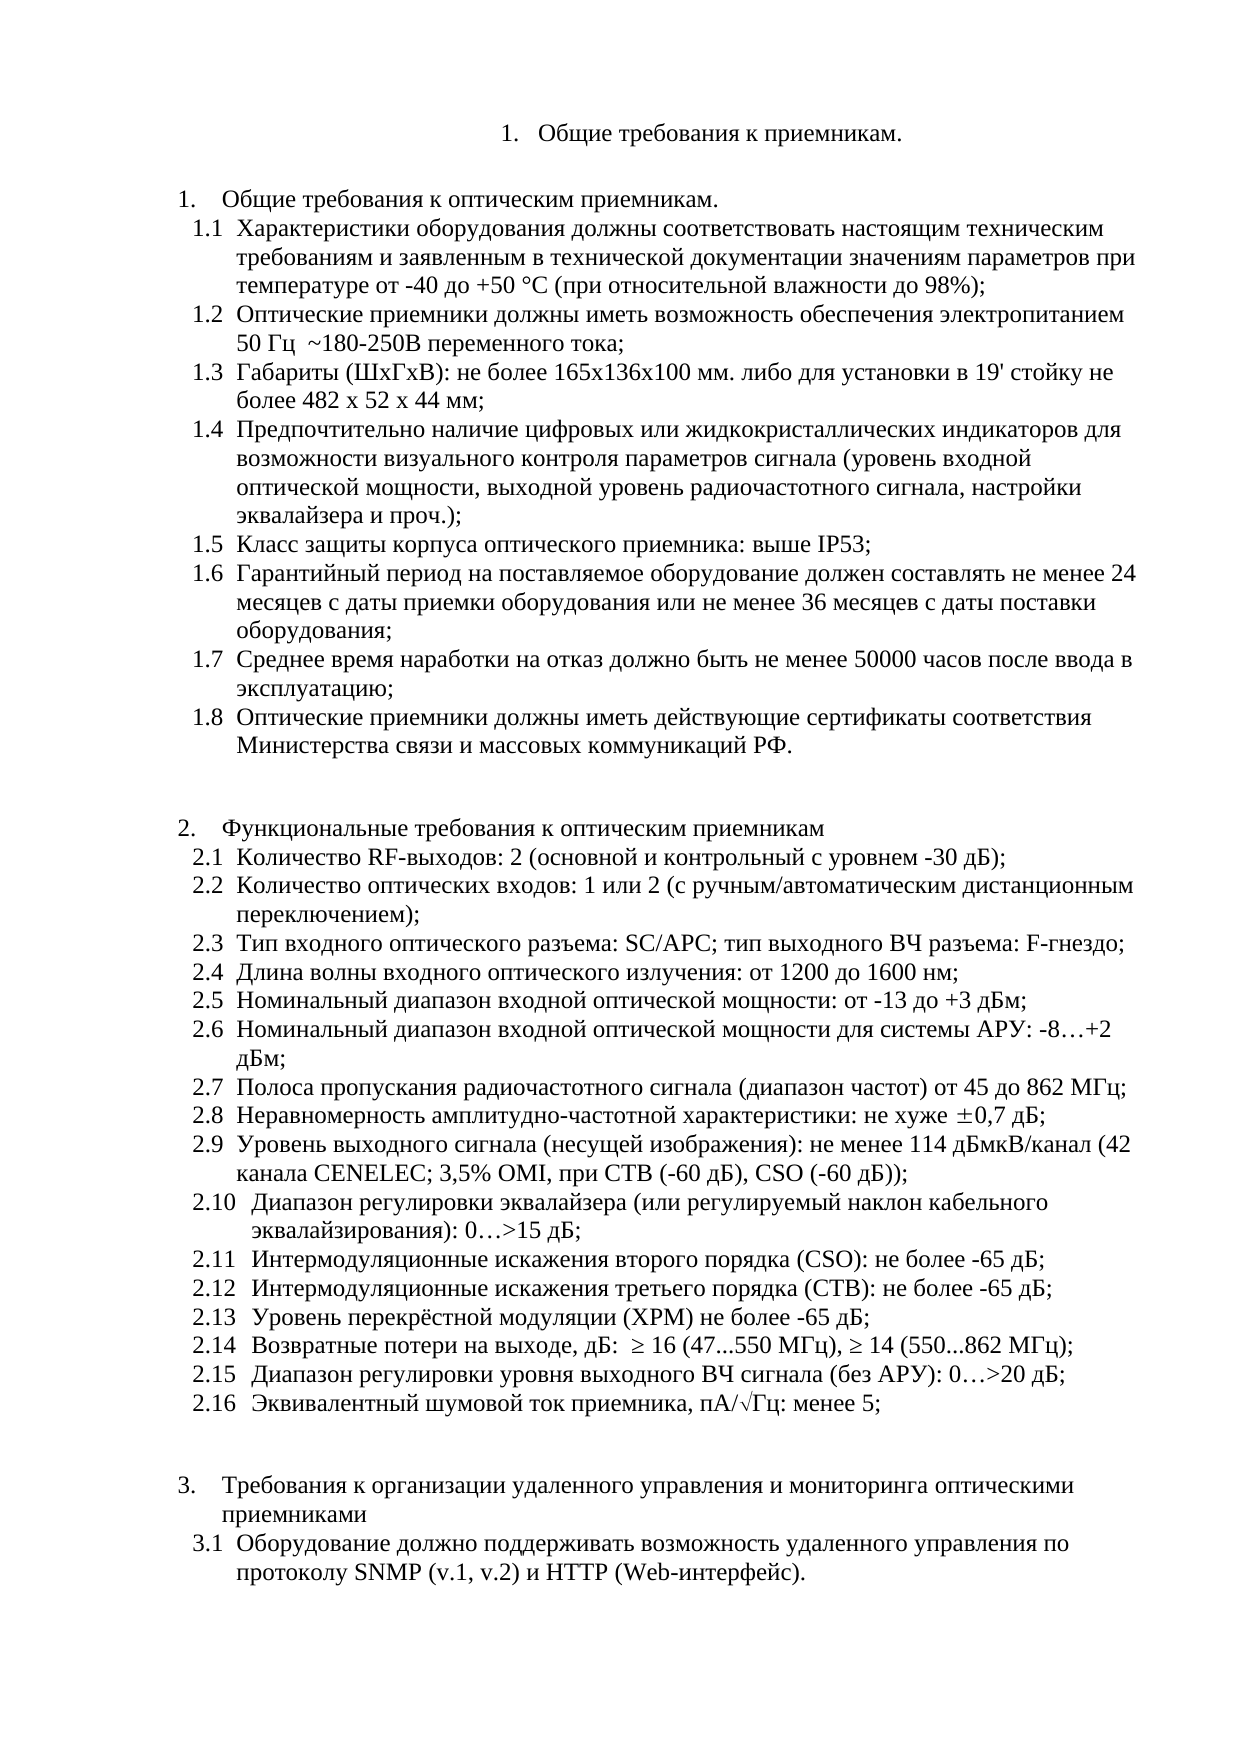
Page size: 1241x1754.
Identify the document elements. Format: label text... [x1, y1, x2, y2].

list Тип входного оптического разъема: SC/APC; тип выходного ВЧ разъема: F-гнездо; [192, 928, 1152, 957]
list Интермодуляционные искажения третьего порядка (CTB): не более -65 дБ; [192, 1273, 1152, 1302]
list Предпочтительно наличие цифровых или жидкокристаллических индикаторов для возможности визуального контроля параметров сигнала (уровень входной оптической мощности, выходной уровень радиочастотного сигнала, настройки эквалайзера и проч.); [192, 414, 1152, 529]
list Гарантийный период на поставляемое оборудование должен составлять не менее 24 месяцев с даты приемки оборудования или не менее 36 месяцев с даты поставки оборудования; [192, 558, 1152, 644]
list Возвратные потери на выходе, дБ: ≥ 16 (47...550 МГц), ≥ 14 (550...862 МГц); [192, 1331, 1152, 1359]
list Среднее время наработки на отказ должно быть не менее 50000 часов после ввода в эксплуатацию; [192, 644, 1152, 702]
list Номинальный диапазон входной оптической мощности: от -13 до +3 дБм; [192, 986, 1152, 1014]
list Диапазон регулировки эквалайзера (или регулируемый наклон кабельного эквалайзирования): 0…>15 дБ; [192, 1187, 1152, 1244]
list Диапазон регулировки уровня выходного ВЧ сигнала (без АРУ): 0…>20 дБ; [192, 1359, 1152, 1388]
list Количество RF-выходов: 2 (основной и контрольный с уровнем -30 дБ); [192, 842, 1152, 871]
list Габариты (ШхГхВ): не более 165х136х100 мм. либо для установки в 19' стойку не более 482 х 52 x 44 мм; [192, 357, 1152, 414]
list Характеристики оборудования должны соответствовать настоящим техническим требованиям и заявленным в технической документации значениям параметров при температуре от -40 до +50 °С (при относительной влажности до 98%); [192, 213, 1152, 299]
list Интермодуляционные искажения второго порядка (CSO): не более -65 дБ; [192, 1244, 1152, 1273]
list Оборудование должно поддерживать возможность удаленного управления по протоколу SNMP (v.1, v.2) и HTTP (Web-интерфейс). [192, 1528, 1152, 1586]
list Класс защиты корпуса оптического приемника: выше IP53; [192, 529, 1152, 558]
list Оптические приемники должны иметь возможность обеспечения электропитанием 50 Гц ~180-250В переменного тока; [192, 299, 1152, 357]
list Общие требования к оптическим приемникам. [177, 184, 1152, 213]
list Количество оптических входов: 1 или 2 (с ручным/автоматическим дистанционным переключением); [192, 871, 1152, 928]
list Номинальный диапазон входной оптической мощности для системы АРУ: -8…+2 дБм; [192, 1014, 1152, 1072]
list Общие требования к приемникам. [251, 118, 1152, 147]
list Уровень выходного сигнала (несущей изображения): не менее 114 дБмкВ/канал (42 канала CENELEC; 3,5% OMI, при CTB (-60 дБ), CSO (-60 дБ)); [192, 1129, 1152, 1187]
list Оптические приемники должны иметь действующие сертификаты соответствия Министерства связи и массовых коммуникаций РФ. [192, 702, 1152, 759]
list Требования к организации удаленного управления и мониторинга оптическими приемниками [177, 1471, 1152, 1528]
list Уровень перекрёстной модуляции (XPM) не более -65 дБ; [192, 1302, 1152, 1331]
list Неравномерность амплитудно-частотной характеристики: не хуже 0,7 дБ; [192, 1101, 1152, 1129]
list Функциональные требования к оптическим приемникам [177, 813, 1152, 842]
list Эквивалентный шумовой ток приемника, пА/Гц: менее 5; [192, 1388, 1152, 1417]
list Полоса пропускания радиочастотного сигнала (диапазон частот) от 45 до 862 МГц; [192, 1072, 1152, 1101]
list Длина волны входного оптического излучения: от 1200 до 1600 нм; [192, 957, 1152, 986]
